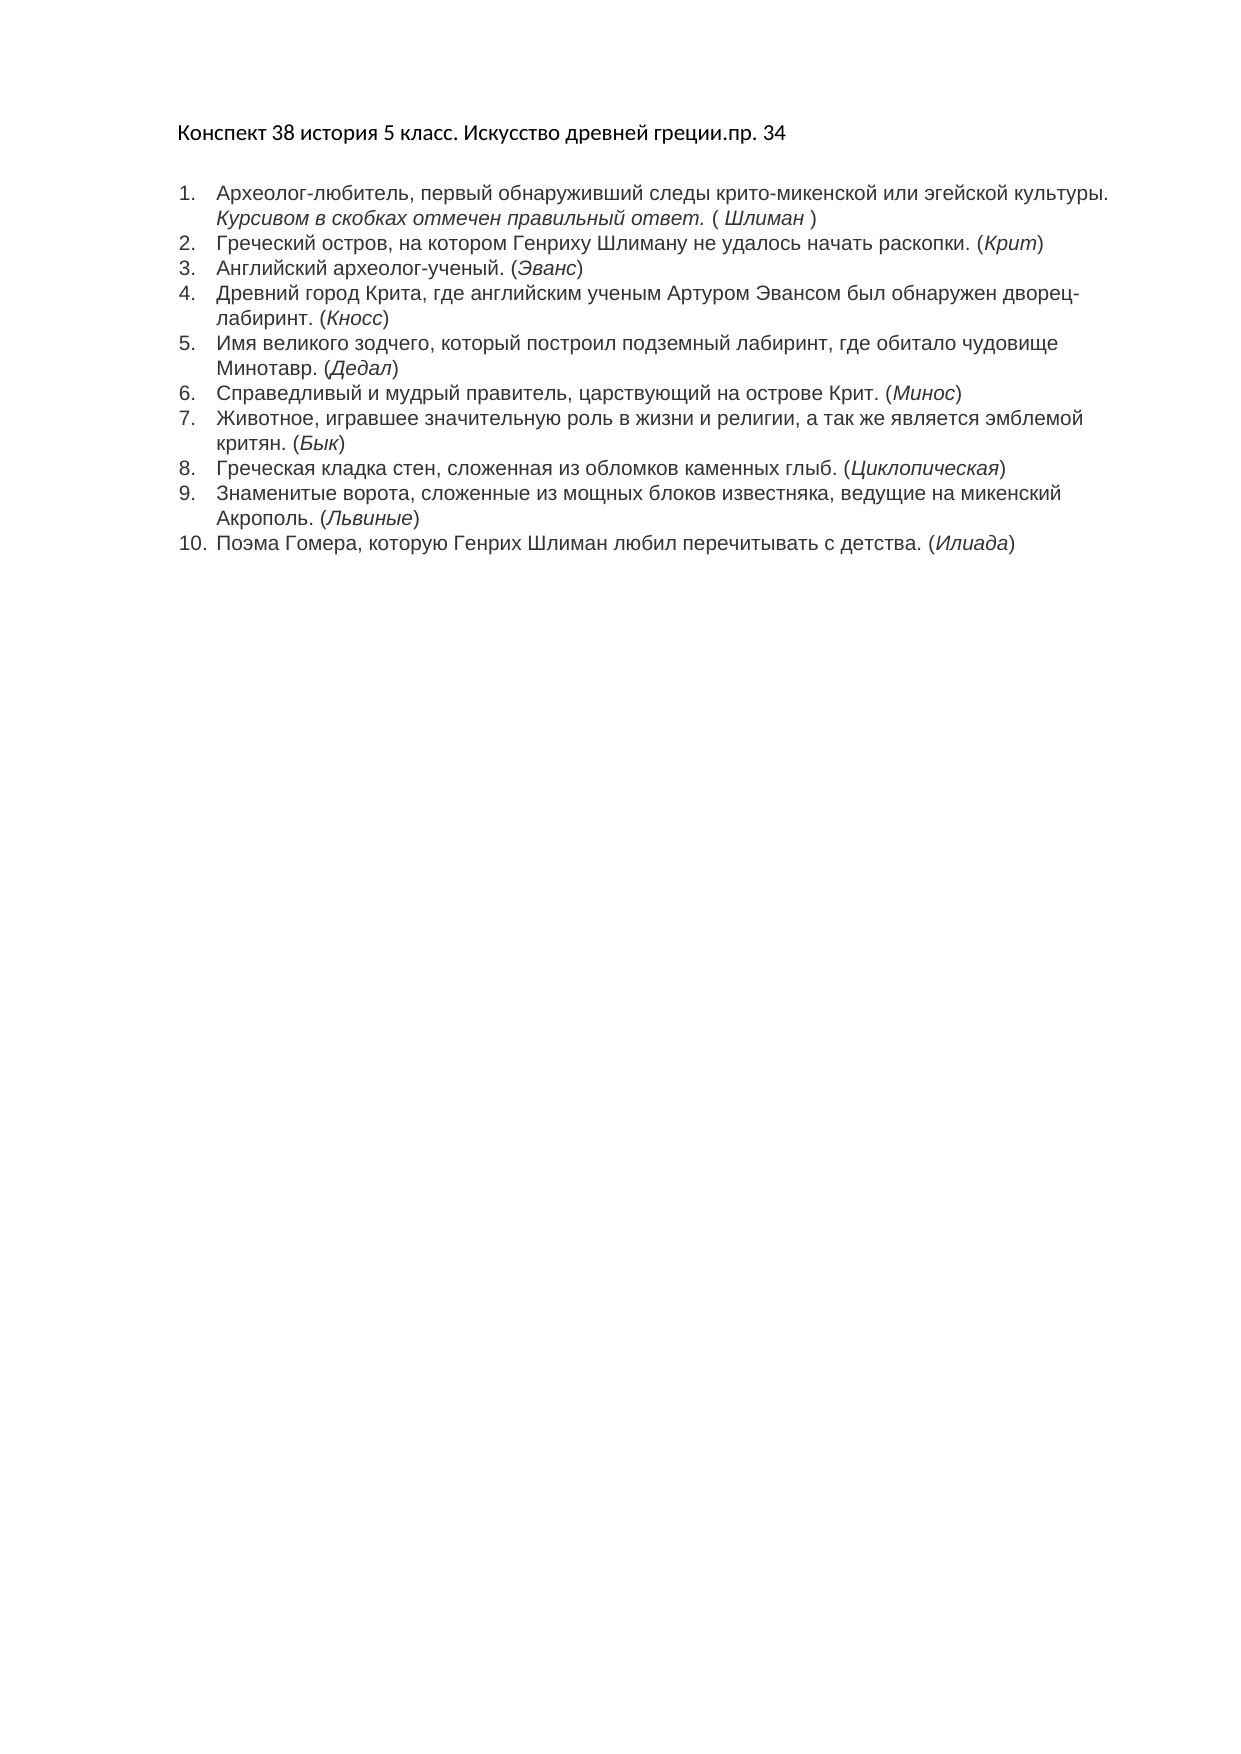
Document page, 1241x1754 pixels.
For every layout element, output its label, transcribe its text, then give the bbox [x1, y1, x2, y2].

list Поэма Гомера, которую Генрих Шлиман любил перечитывать с детства. (Илиада) [179, 529, 1152, 554]
list Имя великого зодчего, который построил подземный лабиринт, где обитало чудовище Минотавр. (Дедал) [179, 329, 1152, 379]
list Древний город Крита, где английским ученым Артуром Эвансом был обнаружен дворец-лабиринт. (Кносс) [179, 279, 1152, 329]
list Знаменитые ворота, сложенные из мощных блоков известняка, ведущие на микенский Акрополь. (Львиные) [179, 479, 1152, 529]
list Греческая кладка стен, сложенная из обломков каменных глыб. (Циклопическая) [179, 454, 1152, 479]
list Животное, игравшее значительную роль в жизни и религии, а так же является эмблемой критян. (Бык) [179, 404, 1152, 454]
list Археолог-любитель, первый обнаруживший следы крито-микенской или эгейской культуры. Курсивом в скобках отмечен правильный ответ. ( Шлиман ) [179, 179, 1152, 229]
text Конспект 38 история 5 класс. Искусство древней греции.пр. 34 [177, 118, 1152, 146]
list Греческий остров, на котором Генриху Шлиману не удалось начать раскопки. (Крит) [179, 229, 1152, 254]
list Английский археолог-ученый. (Эванс) [179, 254, 1152, 279]
list Справедливый и мудрый правитель, царствующий на острове Крит. (Минос) [179, 379, 1152, 404]
